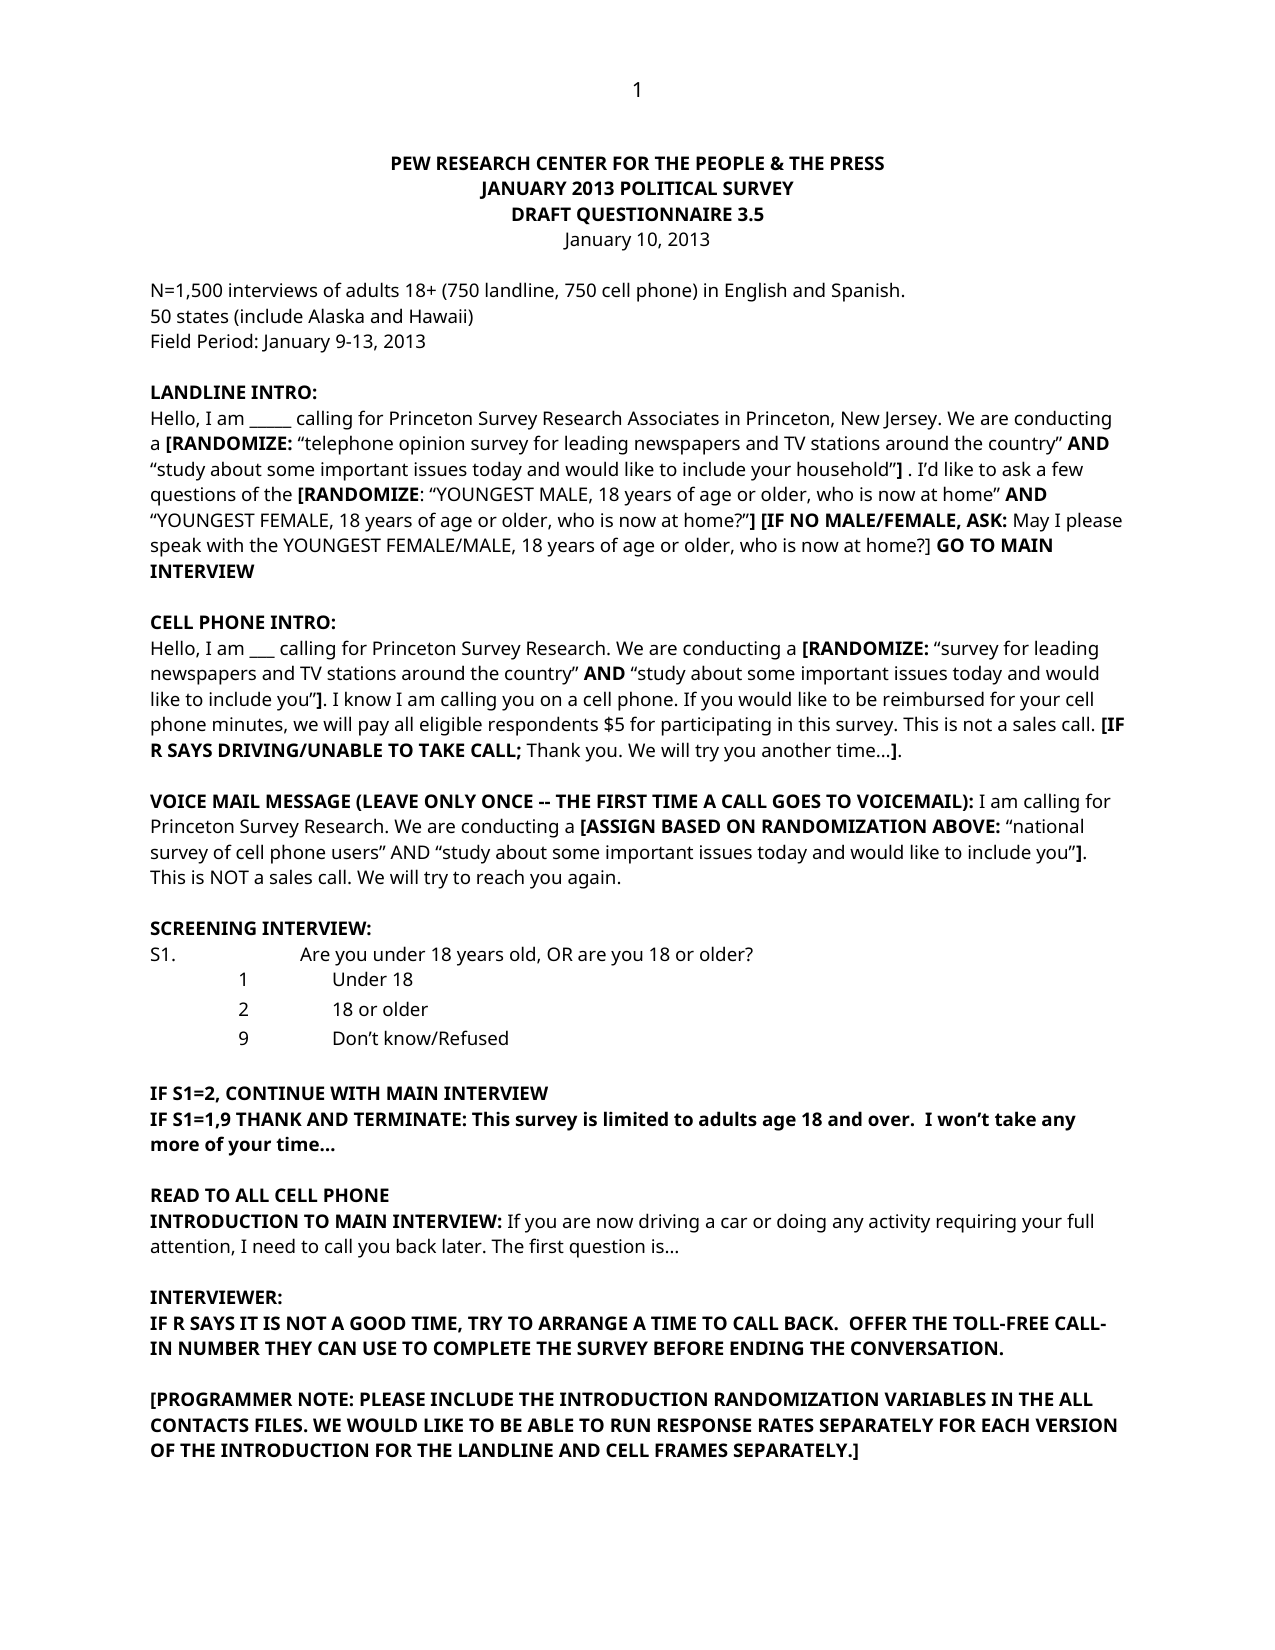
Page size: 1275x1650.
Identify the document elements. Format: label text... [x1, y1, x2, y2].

text IF S1=1,9 THANK AND TERMINATE: This survey is limited to adults age 18 and over. I won’t take any more of your time… [150, 1106, 1125, 1157]
table_header Under 18 [321, 967, 724, 996]
text CELL PHONE INTRO: [150, 609, 1125, 635]
text January 10, 2013 [150, 227, 1125, 252]
text N=1,500 interviews of adults 18+ (750 landline, 750 cell phone) in English and Spanish. [150, 278, 1125, 303]
text S1. Are you under 18 years old, OR are you 18 or older? [150, 941, 1125, 967]
text VOICE MAIL MESSAGE (LEAVE ONLY ONCE -- THE FIRST TIME A CALL GOES TO VOICEMAIL): I am calling for Princeton Survey Research. We are conducting a [ASSIGN BASED ON RANDOMIZATION ABOVE: “national survey of cell phone users” AND “study about some important issues today and would like to include you”]. This is NOT a sales call. We will try to reach you again. [150, 788, 1125, 890]
text JANUARY 2013 POLITICAL SURVEY [150, 176, 1125, 201]
table_cell 2 [227, 996, 321, 1025]
text 50 states (include Alaska and Hawaii) [150, 303, 1125, 329]
table_cell Don’t know/Refused [321, 1025, 724, 1055]
text DRAFT QUESTIONNAIRE 3.5 [150, 201, 1125, 227]
text Field Period: January 9-13, 2013 [150, 329, 1125, 354]
text IF S1=2, CONTINUE WITH MAIN INTERVIEW [150, 1080, 1125, 1106]
text Hello, I am _____ calling for Princeton Survey Research Associates in Princeton, New Jersey. We are conducting a [RANDOMIZE: “telephone opinion survey for leading newspapers and TV stations around the country” AND “study about some important issues today and would like to include your household”] . I’d like to ask a few questions of the [RANDOMIZE: “YOUNGEST MALE, 18 years of age or older, who is now at home” AND “YOUNGEST FEMALE, 18 years of age or older, who is now at home?”] [IF NO MALE/FEMALE, ASK: May I please speak with the YOUNGEST FEMALE/MALE, 18 years of age or older, who is now at home?] GO TO MAIN INTERVIEW [150, 405, 1125, 584]
text Hello, I am ___ calling for Princeton Survey Research. We are conducting a [RANDOMIZE: “survey for leading newspapers and TV stations around the country” AND “study about some important issues today and would like to include you”]. I know I am calling you on a cell phone. If you would like to be reimbursed for your cell phone minutes, we will pay all eligible respondents $5 for participating in this survey. This is not a sales call. [IF R SAYS DRIVING/UNABLE TO TAKE CALL; Thank you. We will try you another time…]. [150, 635, 1125, 762]
text LANDLINE INTRO: [150, 380, 1125, 405]
table_cell 18 or older [321, 996, 724, 1025]
table_header 1 [227, 967, 321, 996]
text IF R SAYS IT IS NOT A GOOD TIME, TRY TO ARRANGE A TIME TO CALL BACK. OFFER THE TOLL-FREE CALL-IN NUMBER THEY CAN USE TO COMPLETE THE SURVEY BEFORE ENDING THE CONVERSATION. [150, 1310, 1125, 1361]
text INTRODUCTION TO MAIN INTERVIEW: If you are now driving a car or doing any activity requiring your full attention, I need to call you back later. The first question is… [150, 1208, 1125, 1259]
table_cell 9 [227, 1025, 321, 1055]
text [PROGRAMMER NOTE: PLEASE INCLUDE THE INTRODUCTION RANDOMIZATION VARIABLES IN THE ALL CONTACTS FILES. WE WOULD LIKE TO BE ABLE TO RUN RESPONSE RATES SEPARATELY FOR EACH VERSION OF THE INTRODUCTION FOR THE LANDLINE AND CELL FRAMES SEPARATELY.] [150, 1387, 1125, 1463]
text PEW RESEARCH CENTER FOR THE PEOPLE & THE PRESS [150, 150, 1125, 176]
text INTERVIEWER: [150, 1284, 1125, 1310]
text SCREENING INTERVIEW: [150, 916, 1125, 941]
text READ TO ALL CELL PHONE [150, 1182, 1125, 1208]
